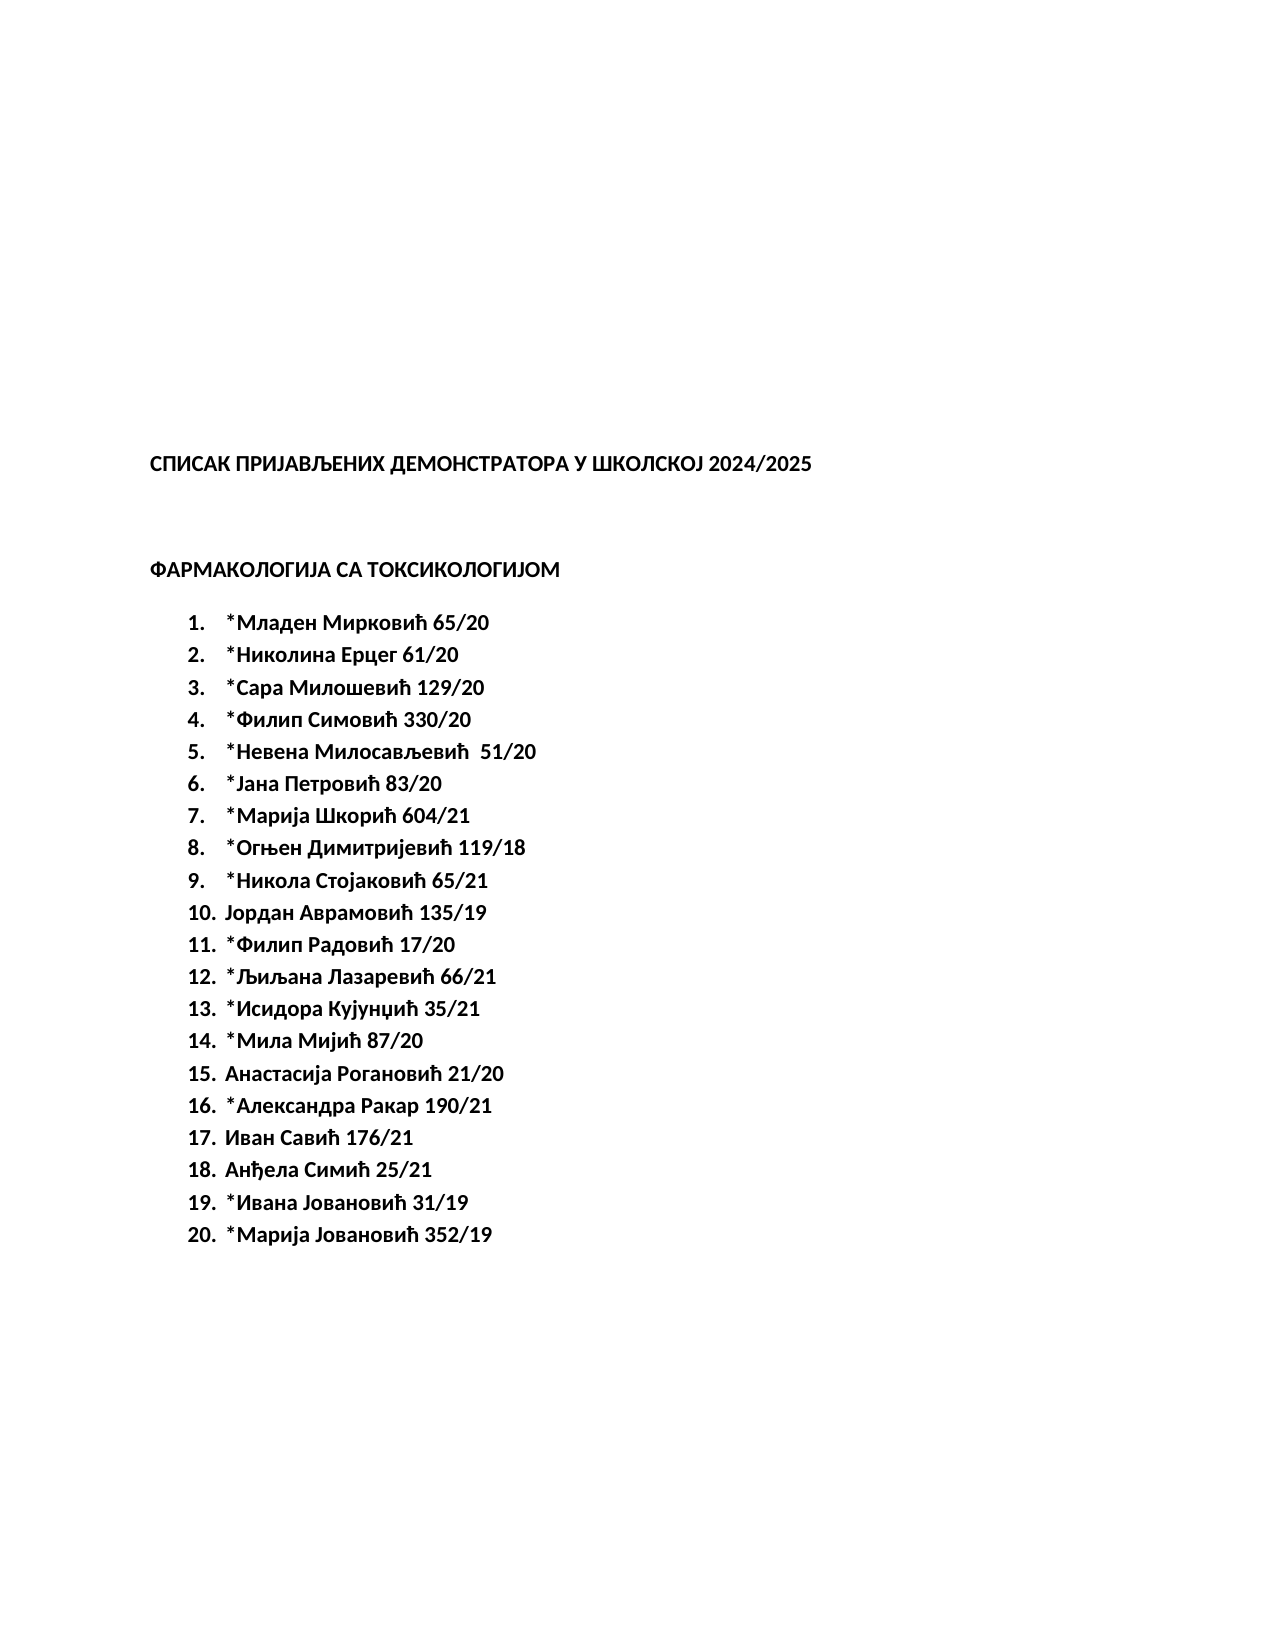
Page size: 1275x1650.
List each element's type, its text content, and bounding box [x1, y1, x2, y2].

text ФАРМАКОЛОГИЈА СА ТОКСИКОЛОГИЈОМ [150, 555, 1125, 583]
list *Александра Ракар 190/21 [187, 1091, 1125, 1119]
list *Младен Мирковић 65/20 [187, 608, 1125, 636]
list *Ивана Јовановић 31/19 [187, 1188, 1125, 1216]
text СПИСАК ПРИЈАВЉЕНИХ ДЕМОНСТРАТОРА У ШКОЛСКОЈ 2024/2025 [150, 449, 1125, 477]
list *Николина Ерцег 61/20 [187, 640, 1125, 668]
list *Јана Петровић 83/20 [187, 769, 1125, 797]
list *Филип Симовић 330/20 [187, 705, 1125, 733]
list *Огњен Димитријевић 119/18 [187, 833, 1125, 862]
list Анђела Симић 25/21 [187, 1155, 1125, 1183]
list Иван Савић 176/21 [187, 1123, 1125, 1151]
list *Љиљана Лазаревић 66/21 [187, 962, 1125, 990]
list Јордан Аврамовић 135/19 [187, 898, 1125, 926]
list *Марија Јовановић 352/19 [187, 1220, 1125, 1248]
list *Исидора Кујунџић 35/21 [187, 994, 1125, 1022]
list *Марија Шкорић 604/21 [187, 801, 1125, 829]
list Анастасија Рогановић 21/20 [187, 1059, 1125, 1087]
list *Невена Милосављевић 51/20 [187, 737, 1125, 765]
list *Мила Мијић 87/20 [187, 1027, 1125, 1055]
list *Филип Радовић 17/20 [187, 930, 1125, 958]
list *Никола Стојаковић 65/21 [187, 866, 1125, 894]
list *Сара Милошевић 129/20 [187, 673, 1125, 701]
